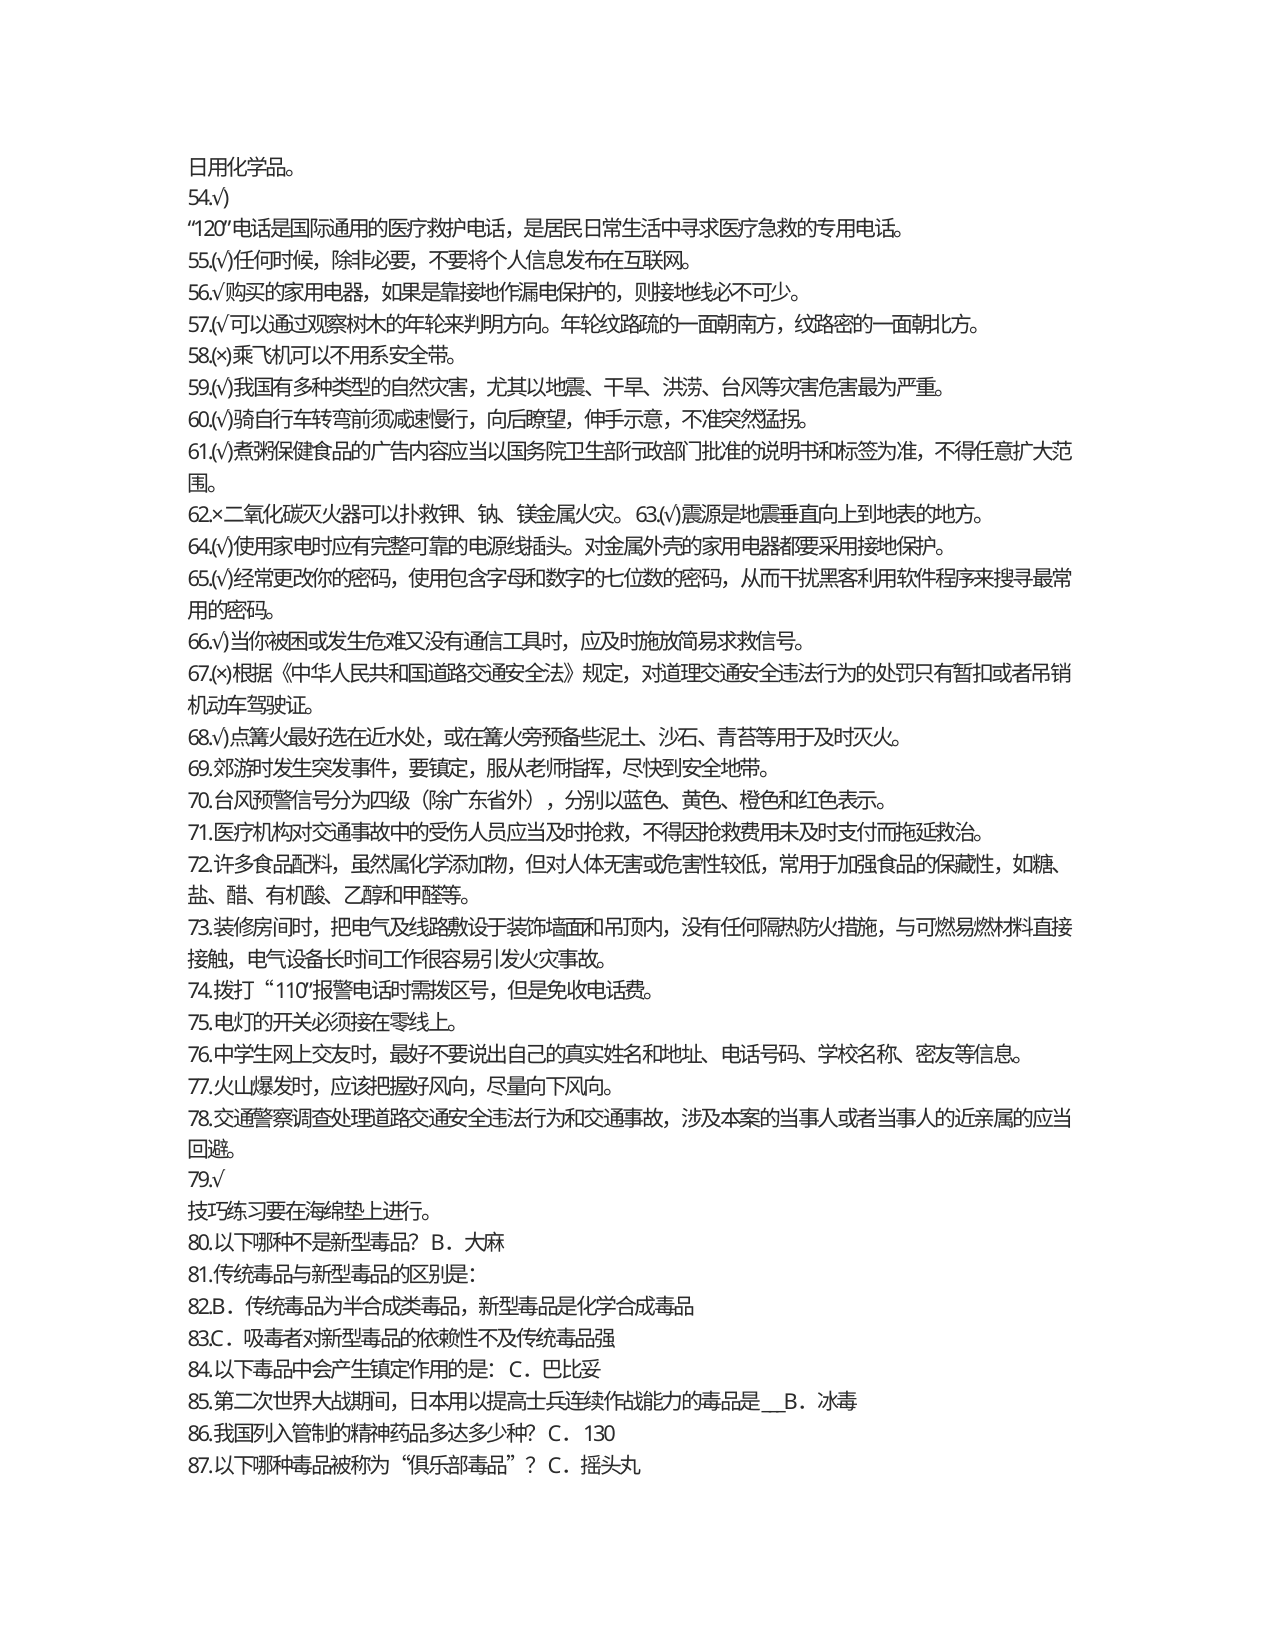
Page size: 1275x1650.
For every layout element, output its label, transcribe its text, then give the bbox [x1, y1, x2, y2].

text 79.√ [187, 1164, 1087, 1194]
text “120”电话是国际通用的医疗救护电话，是居民日常生活中寻求医疗急救的专用电话。 [187, 211, 1087, 243]
text 82.B．传统毒品为半合成类毒品，新型毒品是化学合成毒品 [187, 1289, 1087, 1321]
text 60.(√)骑自行车转弯前须减速慢行，向后瞭望，伸手示意，不准突然猛拐。 [187, 402, 1087, 434]
text 86.我国列入管制的精神药品多达多少种？C．130 [187, 1416, 1087, 1448]
text 70.台风预警信号分为四级（除广东省外），分别以蓝色、黄色、橙色和红色表示。 [187, 783, 1087, 815]
text 55.(√)任何时候，除非必要，不要将个人信息发布在互联网。 [187, 243, 1087, 275]
text 83.C．吸毒者对新型毒品的依赖性不及传统毒品强 [187, 1321, 1087, 1352]
text 75.电灯的开关必须接在零线上。 [187, 1005, 1087, 1037]
text 87.以下哪种毒品被称为“俱乐部毒品”？C．摇头丸 [187, 1448, 1087, 1479]
text 76.中学生网上交友时，最好不要说出自己的真实姓名和地址、电话号码、学校名称、密友等信息。 [187, 1037, 1087, 1069]
text 84.以下毒品中会产生镇定作用的是：C．巴比妥 [187, 1352, 1087, 1384]
text 65.(√)经常更改你的密码，使用包含字母和数字的七位数的密码，从而干扰黑客利用软件程序来搜寻最常用的密码。 [187, 561, 1087, 624]
text 57.(√可以通过观察树木的年轮来判明方向。年轮纹路疏的一面朝南方，纹路密的一面朝北方。 [187, 307, 1087, 338]
text 68.√)点篝火最好选在近水处，或在篝火旁预备些泥土、沙石、青苔等用于及时灭火。 [187, 719, 1087, 751]
text 80.以下哪种不是新型毒品？B．大麻 [187, 1225, 1087, 1257]
text 67.(×)根据《中华人民共和国道路交通安全法》规定，对道理交通安全违法行为的处罚只有暂扣或者吊销机动车驾驶证。 [187, 656, 1087, 719]
text 74.拨打“110”报警电话时需拨区号，但是免收电话费。 [187, 973, 1087, 1005]
text 54.√) [187, 182, 1087, 211]
text 69.郊游时发生突发事件，要镇定，服从老师指挥，尽快到安全地带。 [187, 751, 1087, 783]
text 73.装修房间时，把电气及线路敷设于装饰墙面和吊顶内，没有任何隔热防火措施，与可燃易燃材料直接接触，电气设备长时间工作很容易引发火灾事故。 [187, 910, 1087, 973]
text 59.(√)我国有多种类型的自然灾害，尤其以地震、干旱、洪涝、台风等灾害危害最为严重。 [187, 370, 1087, 402]
text 56.√购买的家用电器，如果是靠接地作漏电保护的，则接地线必不可少。 [187, 275, 1087, 307]
text 58.(×)乘飞机可以不用系安全带。 [187, 338, 1087, 370]
text 61.(√)煮粥保健食品的广告内容应当以国务院卫生部行政部门批准的说明书和标签为准，不得任意扩大范围。 [187, 434, 1087, 497]
text 66.√)当你被困或发生危难又没有通信工具时，应及时施放简易求救信号。 [187, 624, 1087, 656]
text 77.火山爆发时，应该把握好风向，尽量向下风向。 [187, 1069, 1087, 1101]
text 72.许多食品配料，虽然属化学添加物，但对人体无害或危害性较低，常用于加强食品的保藏性，如糖、盐、醋、有机酸、乙醇和甲醛等。 [187, 847, 1087, 910]
text 64.(√)使用家电时应有完整可靠的电源线插头。对金属外壳的家用电器都要采用接地保护。 [187, 529, 1087, 561]
text 85.第二次世界大战期间，日本用以提高士兵连续作战能力的毒品是___B．冰毒 [187, 1384, 1087, 1416]
text 71.医疗机构对交通事故中的受伤人员应当及时抢救，不得因抢救费用未及时支付而拖延救治。 [187, 815, 1087, 847]
text 技巧练习要在海绵垫上进行。 [187, 1194, 1087, 1225]
text 78.交通警察调查处理道路交通安全违法行为和交通事故，涉及本案的当事人或者当事人的近亲属的应当回避。 [187, 1101, 1087, 1164]
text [187, 150, 1087, 182]
text 81.传统毒品与新型毒品的区别是： [187, 1257, 1087, 1289]
text 62.×二氧化碳灭火器可以扑救钾、钠、镁金属火灾。63.(√)震源是地震垂直向上到地表的地方。 [187, 497, 1087, 529]
